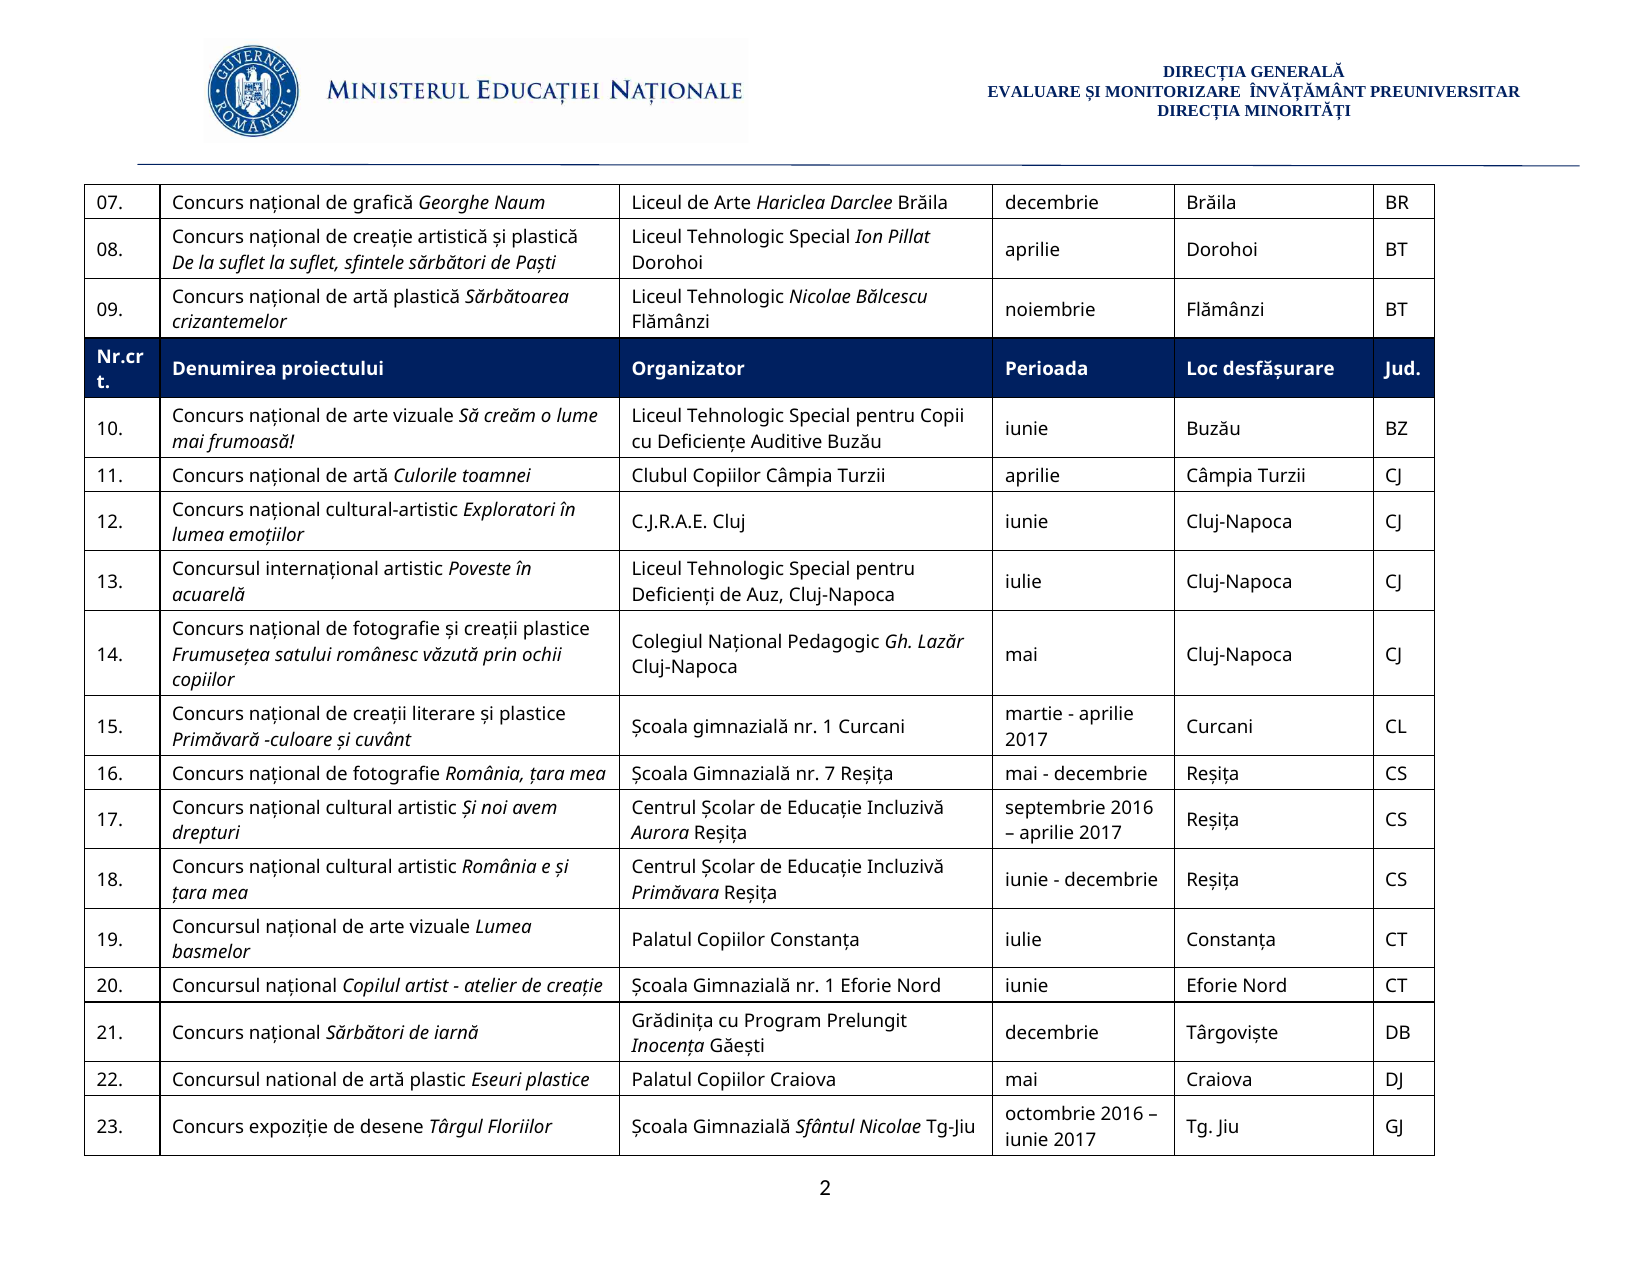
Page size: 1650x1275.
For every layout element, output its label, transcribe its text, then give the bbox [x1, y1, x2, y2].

table_cell Liceul Tehnologic Special Ion Pillat Dorohoi [620, 219, 992, 278]
table_cell aprilie [993, 458, 1174, 491]
table_cell GJ [1374, 1096, 1434, 1154]
table_cell CL [1374, 696, 1434, 754]
table_cell CJ [1374, 458, 1434, 491]
table_cell mai [993, 611, 1174, 695]
table_cell Colegiul Național Pedagogic Gh. Lazăr Cluj-Napoca [620, 611, 992, 695]
table_cell Liceul Tehnologic Special pentru Deficienţi de Auz, Cluj-Napoca [620, 551, 992, 610]
table_cell Dorohoi [1175, 219, 1373, 278]
table_cell BT [1374, 279, 1434, 337]
table_cell Cluj-Napoca [1175, 611, 1373, 695]
table_cell Nr.crt. [85, 339, 159, 397]
table_cell Loc desfăşurare [1175, 339, 1373, 397]
table_cell Brăila [1175, 185, 1373, 218]
table_cell Concurs național cultural artistic Și noi avem drepturi [161, 790, 619, 848]
table_cell CT [1374, 968, 1434, 1001]
table_cell 23. [85, 1096, 159, 1154]
table_cell Liceul Tehnologic Nicolae Bălcescu Flămânzi [620, 279, 992, 337]
table_cell Grădinița cu Program Prelungit Inocența Găești [620, 1003, 992, 1061]
picture [203, 38, 749, 143]
table_cell 13. [85, 551, 159, 610]
table_cell CJ [1374, 611, 1434, 695]
table_cell Concursul internațional artistic Poveste în acuarelă [161, 551, 619, 610]
table_cell decembrie [993, 1003, 1174, 1061]
table_cell CJ [1374, 551, 1434, 610]
table_cell CJ [1374, 492, 1434, 550]
table_cell decembrie [993, 185, 1174, 218]
table_cell Concurs național de artă plastică Sărbătoarea crizantemelor [161, 279, 619, 337]
table_cell Cluj-Napoca [1175, 492, 1373, 550]
table_cell Câmpia Turzii [1175, 458, 1373, 491]
table_cell Perioada [993, 339, 1174, 397]
table_cell Liceul Tehnologic Special pentru Copii cu Deficiențe Auditive Buzău [620, 398, 992, 457]
table_cell Concurs național cultural artistic România e și țara mea [161, 849, 619, 908]
table_cell martie - aprilie 2017 [993, 696, 1174, 754]
table_cell Târgoviște [1175, 1003, 1373, 1061]
table_cell iunie - decembrie [993, 849, 1174, 908]
table_cell 16. [85, 756, 159, 788]
table_cell Școala Gimnazială Sfântul Nicolae Tg-Jiu [620, 1096, 992, 1154]
table_cell BR [1374, 185, 1434, 218]
table_cell mai [993, 1062, 1174, 1095]
table_cell octombrie 2016 – iunie 2017 [993, 1096, 1174, 1154]
table_cell Concurs național de fotografie și creații plastice Frumusețea satului românesc văzută prin ochii copiilor [161, 611, 619, 695]
table_cell CS [1374, 756, 1434, 788]
table_cell 09. [85, 279, 159, 337]
table_cell CS [1374, 849, 1434, 908]
table_cell iulie [993, 551, 1174, 610]
table_cell Tg. Jiu [1175, 1096, 1373, 1154]
table_cell iulie [993, 909, 1174, 967]
table_cell Școala Gimnazială nr. 7 Reșița [620, 756, 992, 788]
table_cell 17. [85, 790, 159, 848]
table_cell 07. [85, 185, 159, 218]
table_cell DB [1374, 1003, 1434, 1061]
table_cell 20. [85, 968, 159, 1001]
table_cell Cluj-Napoca [1175, 551, 1373, 610]
table_cell Centrul Școlar de Educație Incluzivă Aurora Reșița [620, 790, 992, 848]
table_cell Concurs național de artă Culorile toamnei [161, 458, 619, 491]
table_cell Flămânzi [1175, 279, 1373, 337]
table_cell iunie [993, 968, 1174, 1001]
table_cell 15. [85, 696, 159, 754]
table_cell aprilie [993, 219, 1174, 278]
table_cell Jud. [1374, 339, 1434, 397]
table_cell Concurs național Sărbători de iarnă [161, 1003, 619, 1061]
table_cell Școala Gimnazială nr. 1 Eforie Nord [620, 968, 992, 1001]
table_cell Școala gimnazială nr. 1 Curcani [620, 696, 992, 754]
table_cell 10. [85, 398, 159, 457]
table_cell Liceul de Arte Hariclea Darclee Brăila [620, 185, 992, 218]
table_cell 11. [85, 458, 159, 491]
table_cell Craiova [1175, 1062, 1373, 1095]
table_cell Reșița [1175, 790, 1373, 848]
table_cell Concursul national de artă plastic Eseuri plastice [161, 1062, 619, 1095]
table_cell 22. [85, 1062, 159, 1095]
table_cell 12. [85, 492, 159, 550]
table_cell Denumirea proiectului [161, 339, 619, 397]
table_cell DJ [1374, 1062, 1434, 1095]
table_cell Constanța [1175, 909, 1373, 967]
table_cell Centrul Școlar de Educație Incluzivă Primăvara Reșița [620, 849, 992, 908]
table_cell Concursul național Copilul artist - atelier de creație [161, 968, 619, 1001]
table_cell Organizator [620, 339, 992, 397]
table_cell Palatul Copiilor Craiova [620, 1062, 992, 1095]
table_cell iunie [993, 492, 1174, 550]
table_cell mai - decembrie [993, 756, 1174, 788]
table_cell 21. [85, 1003, 159, 1061]
table_cell CS [1374, 790, 1434, 848]
table_cell Concurs național cultural-artistic Exploratori în lumea emoţiilor [161, 492, 619, 550]
table_cell Palatul Copiilor Constanța [620, 909, 992, 967]
table_cell 19. [85, 909, 159, 967]
table_cell iunie [993, 398, 1174, 457]
table_cell Buzău [1175, 398, 1373, 457]
table_cell Eforie Nord [1175, 968, 1373, 1001]
table_cell CT [1374, 909, 1434, 967]
table_cell BT [1374, 219, 1434, 278]
table_cell Concurs național de creații literare și plastice Primăvară -culoare și cuvânt [161, 696, 619, 754]
table_cell Reșița [1175, 849, 1373, 908]
table_cell 08. [85, 219, 159, 278]
table_cell Concursul național de arte vizuale Lumea basmelor [161, 909, 619, 967]
table_cell noiembrie [993, 279, 1174, 337]
table_cell Clubul Copiilor Câmpia Turzii [620, 458, 992, 491]
table_cell 18. [85, 849, 159, 908]
table_cell Reșița [1175, 756, 1373, 788]
table_cell Concurs național de arte vizuale Să creăm o lume mai frumoasă! [161, 398, 619, 457]
table_cell Concurs național de creaţie artistică și plastică De la suflet la suflet, sfintele sărbători de Paşti [161, 219, 619, 278]
table_cell 14. [85, 611, 159, 695]
table_cell Concurs expoziție de desene Târgul Floriilor [161, 1096, 619, 1154]
table_cell septembrie 2016 – aprilie 2017 [993, 790, 1174, 848]
table_cell Curcani [1175, 696, 1373, 754]
table_cell Concurs național de grafică Georghe Naum [161, 185, 619, 218]
table_cell BZ [1374, 398, 1434, 457]
table_cell Concurs național de fotografie România, țara mea [161, 756, 619, 788]
table_cell C.J.R.A.E. Cluj [620, 492, 992, 550]
